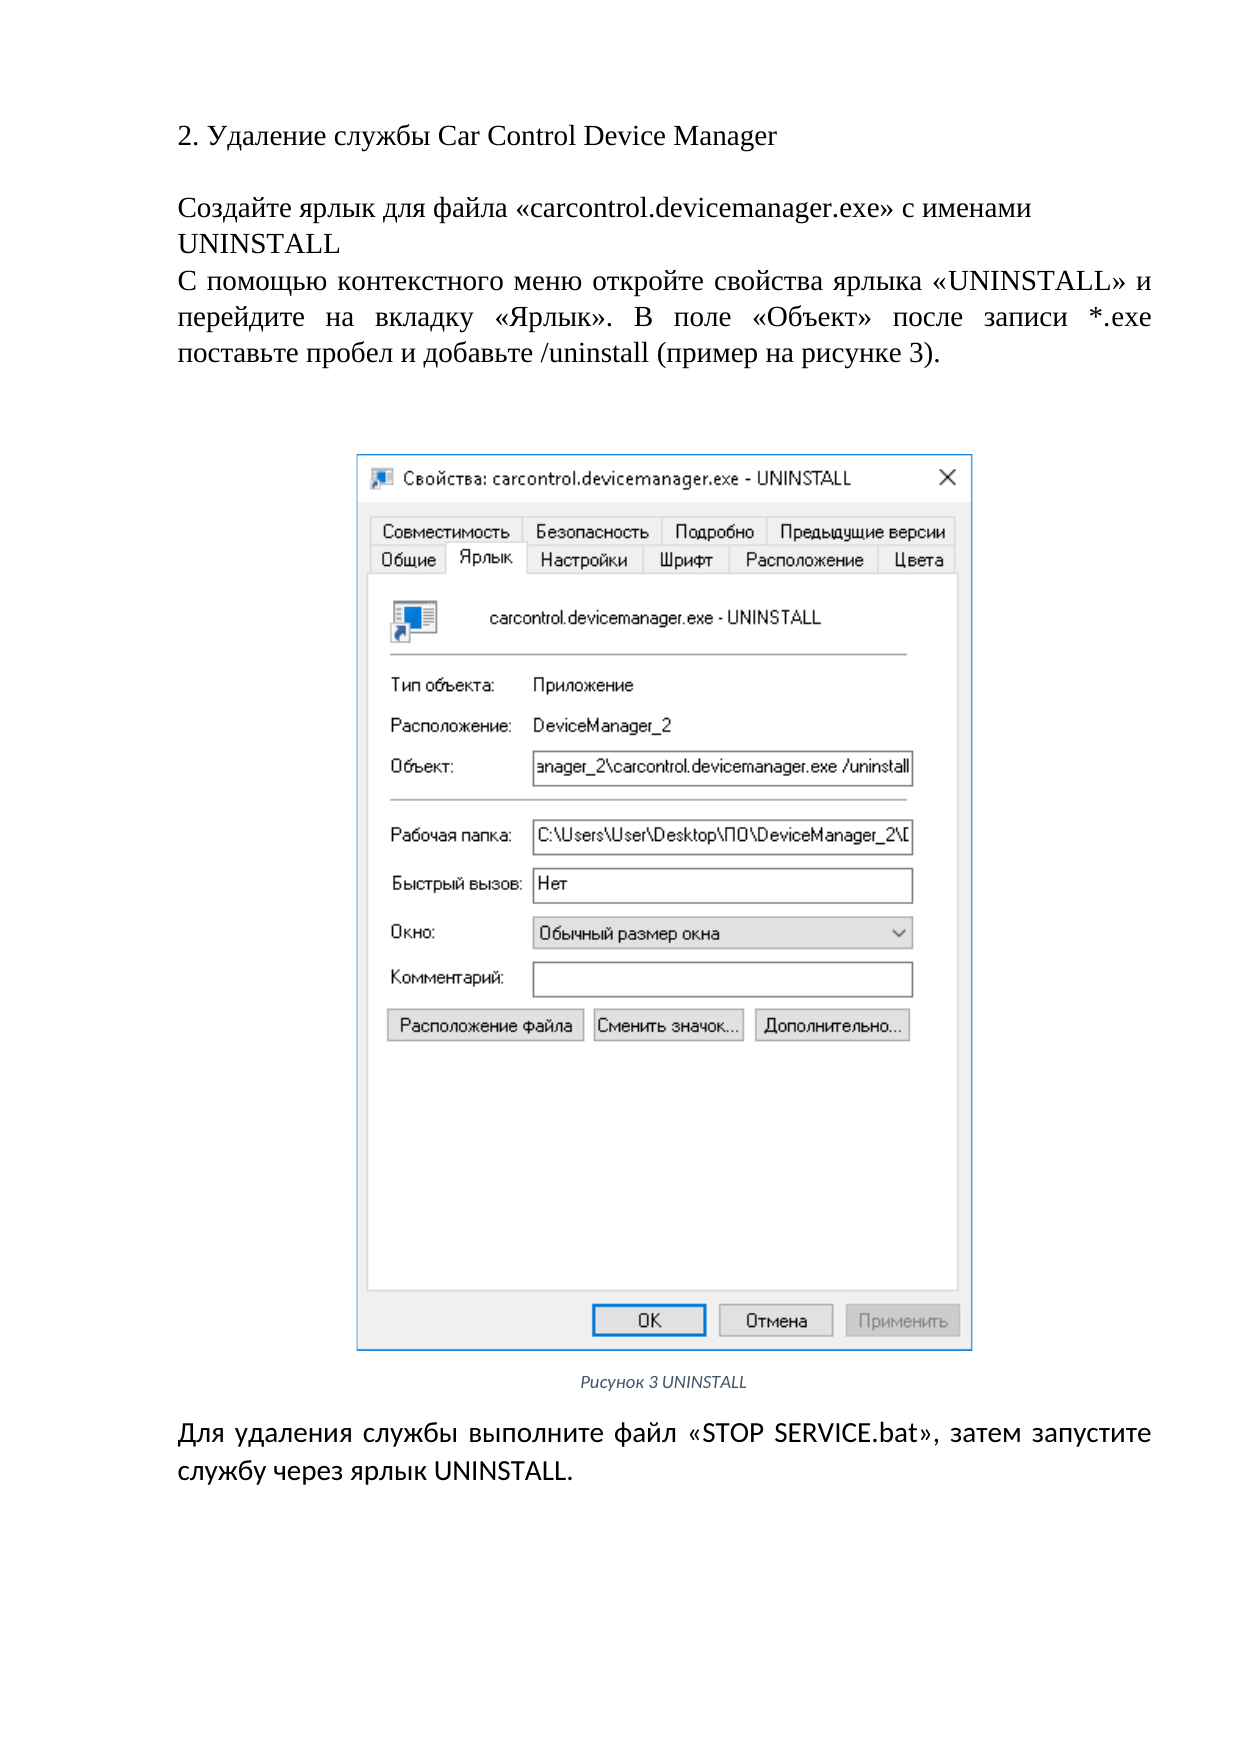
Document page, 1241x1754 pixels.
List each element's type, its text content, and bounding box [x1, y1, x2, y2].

text Рисунок 3 UNINSTALL [177, 1370, 1152, 1393]
picture [356, 454, 973, 1351]
text 2. Удаление службы Car Control Device Manager Создайте ярлык для файла «carcontrol.devicemanager.exe» с именами UNINSTALL [177, 118, 1152, 260]
text Для удаления службы выполните файл «STOP SERVICE.bat», затем запустите службу через ярлык UNINSTALL. [177, 1414, 1152, 1488]
text С помощью контекстного меню откройте свойства ярлыка «UNINSTALL» и перейдите на вкладку «Ярлык». В поле «Объект» после записи *.exe поставьте пробел и добавьте /uninstall (пример на рисунке 3). [177, 263, 1152, 368]
